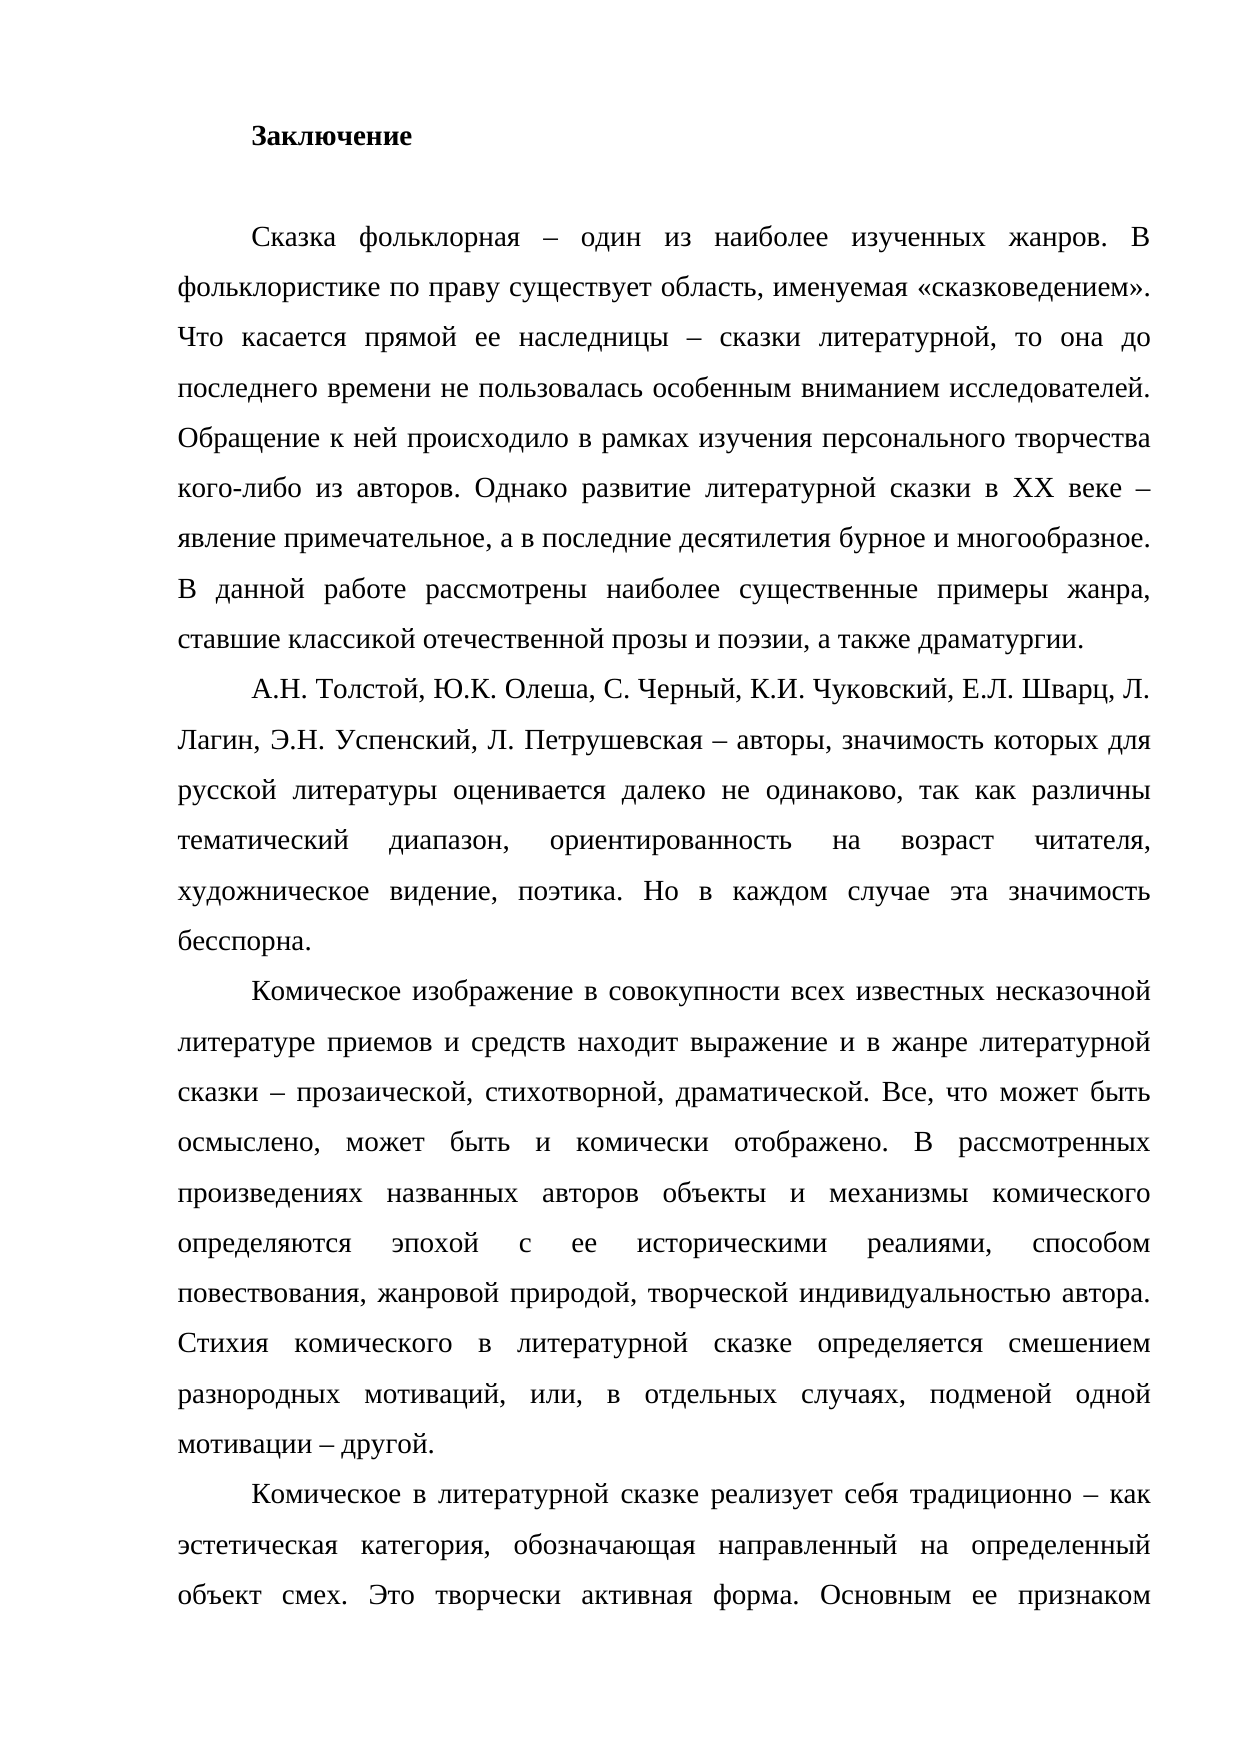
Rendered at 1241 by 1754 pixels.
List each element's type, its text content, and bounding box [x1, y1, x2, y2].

text Комическое изображение в совокупности всех известных несказочной литературе приемов и средств находит выражение и в жанре литературной сказки – прозаической, стихотворной, драматической. Все, что может быть осмыслено, может быть и комически отображено. В рассмотренных произведениях названных авторов объекты и механизмы комического определяются эпохой с ее историческими реалиями, способом повествования, жанровой природой, творческой индивидуальностью автора. Стихия комического в литературной сказке определяется смешением разнородных мотиваций, или, в отдельных случаях, подменой одной мотивации – другой. [177, 973, 1152, 1460]
text Сказка фольклорная – один из наиболее изученных жанров. В фольклористике по праву существует область, именуемая «сказковедением». Что касается прямой ее наследницы – сказки литературной, то она до последнего времени не пользовалась особенным вниманием исследователей. Обращение к ней происходило в рамках изучения персонального творчества кого-либо из авторов. Однако развитие литературной сказки в ХХ веке – явление примечательное, а в последние десятилетия бурное и многообразное. В данной работе рассмотрены наиболее существенные примеры жанра, ставшие классикой отечественной прозы и поэзии, а также драматургии. [177, 219, 1152, 655]
text Заключение [177, 118, 1152, 152]
text А.Н. Толстой, Ю.К. Олеша, С. Черный, К.И. Чуковский, Е.Л. Шварц, Л. Лагин, Э.Н. Успенский, Л. Петрушевская – авторы, значимость которых для русской литературы оценивается далеко не одинаково, так как различны тематический диапазон, ориентированность на возраст читателя, художническое видение, поэтика. Но в каждом случае эта значимость бесспорна. [177, 672, 1152, 957]
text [177, 1477, 1152, 1611]
